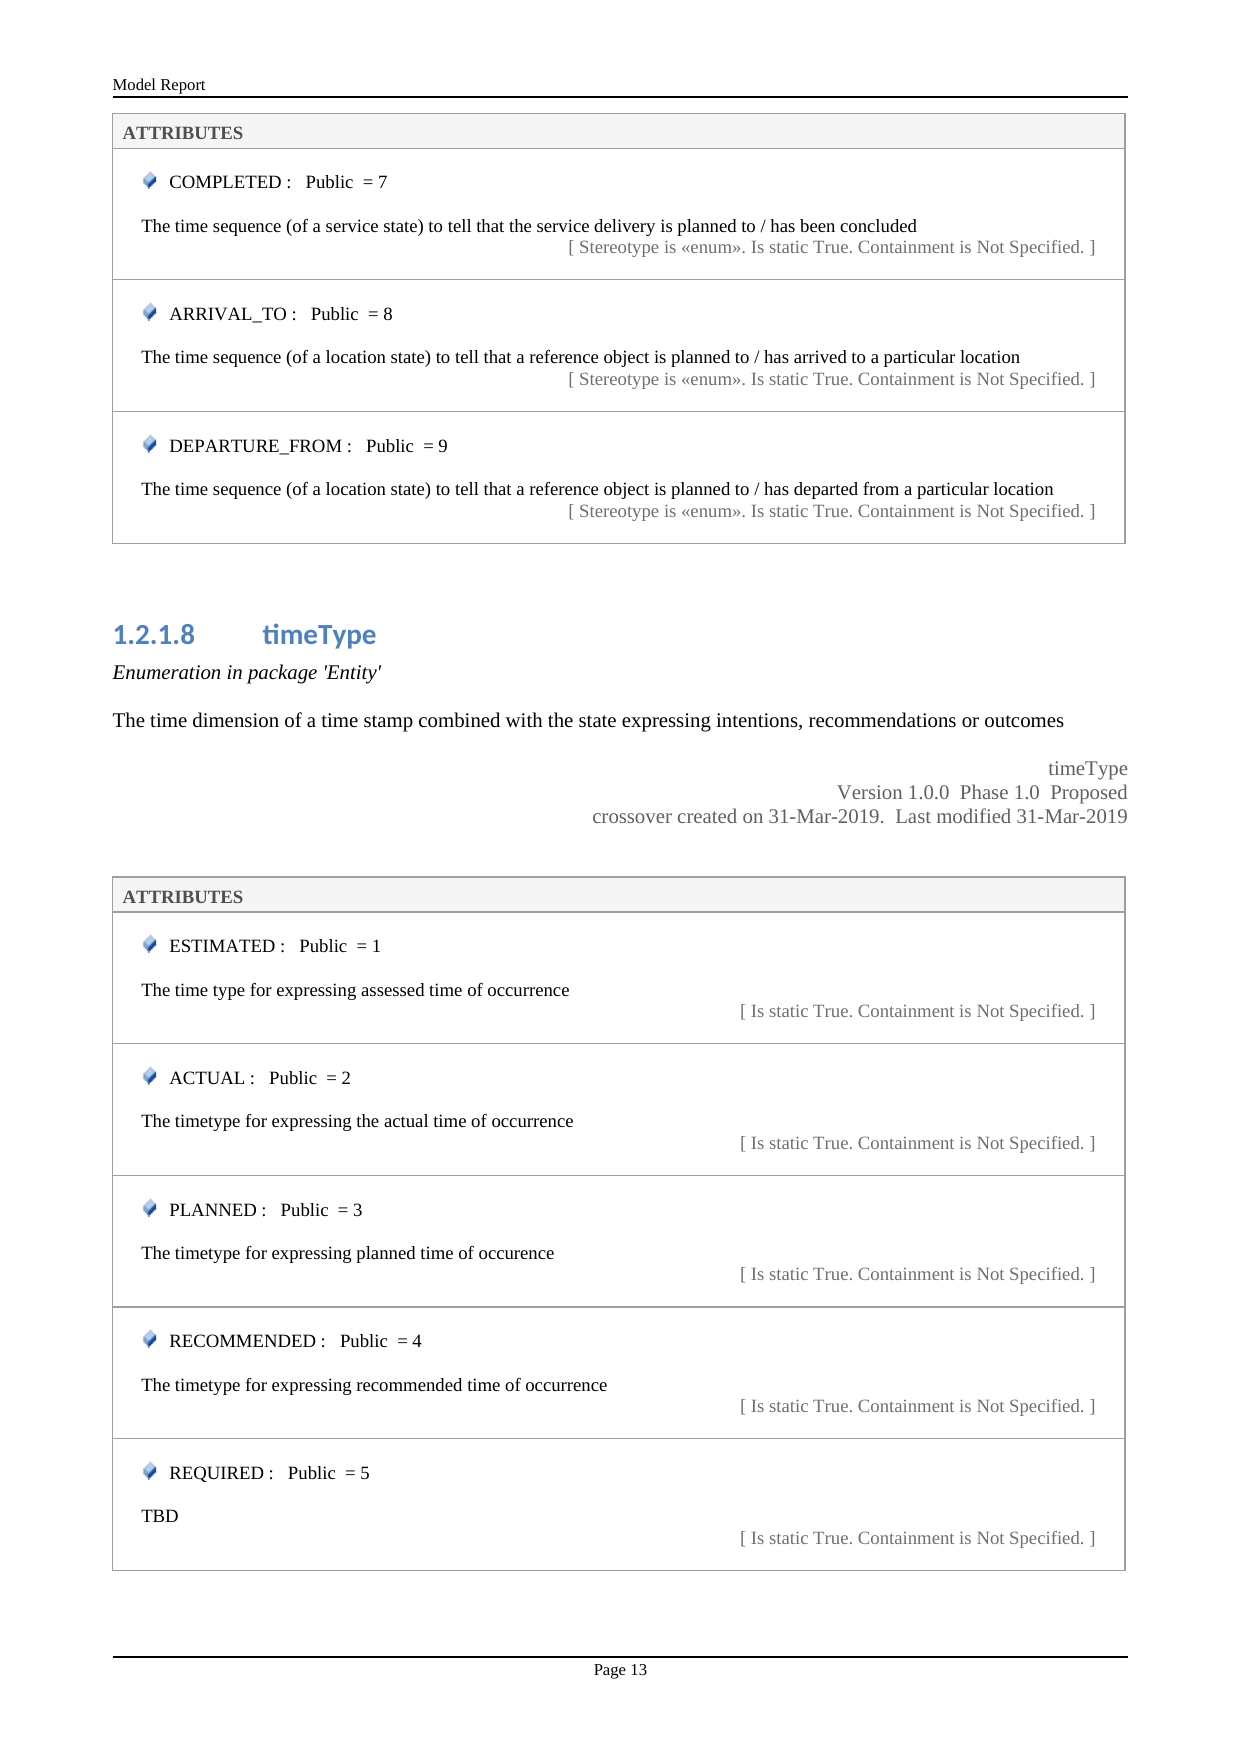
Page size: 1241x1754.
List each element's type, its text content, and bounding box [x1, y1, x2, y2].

table_cell DEPARTURE_FROM : Public = 9 The time sequence (of a location state) to tell that a reference object is planned to / has departed from a particular location [ Stereotype is «enum». Is static True. Containment is Not Specified. ] [113, 412, 1124, 543]
table_cell COMPLETED : Public = 7 The time sequence (of a service state) to tell that the service delivery is planned to / has been concluded [ Stereotype is «enum». Is static True. Containment is Not Specified. ] [113, 149, 1124, 279]
picture [141, 1329, 160, 1348]
picture [141, 1065, 160, 1085]
text The time dimension of a time stamp combined with the state expressing intentions, recommendations or outcomes [112, 708, 1128, 732]
picture [141, 934, 160, 953]
table_cell ACTUAL : Public = 2 The timetype for expressing the actual time of occurrence [ Is static True. Containment is Not Specified. ] [113, 1044, 1124, 1175]
table_cell PLANNED : Public = 3 The timetype for expressing planned time of occurence [ Is static True. Containment is Not Specified. ] [113, 1176, 1124, 1306]
picture [141, 1197, 160, 1217]
text Version 1.0.0 Phase 1.0 Proposed [112, 780, 1128, 804]
table_header ATTRIBUTES [113, 114, 1124, 148]
text crossover created on 31-Mar-2019. Last modified 31-Mar-2019 [112, 804, 1128, 828]
table_cell RECOMMENDED : Public = 4 The timetype for expressing recommended time of occurrence [ Is static True. Containment is Not Specified. ] [113, 1308, 1124, 1438]
picture [141, 301, 160, 321]
table_header ATTRIBUTES [113, 878, 1124, 911]
text timeType [112, 756, 1128, 780]
picture [141, 433, 160, 453]
picture [141, 170, 160, 189]
table_cell ARRIVAL_TO : Public = 8 The time sequence (of a location state) to tell that a reference object is planned to / has arrived to a particular location [ Stereotype is «enum». Is static True. Containment is Not Specified. ] [113, 280, 1124, 411]
picture [141, 1460, 160, 1480]
table_cell REQUIRED : Public = 5 TBD [ Is static True. Containment is Not Specified. ] [113, 1439, 1124, 1570]
subtitle timeType [112, 616, 1128, 651]
text Enumeration in package 'Entity' [112, 660, 1128, 684]
table_cell ESTIMATED : Public = 1 The time type for expressing assessed time of occurrence [ Is static True. Containment is Not Specified. ] [113, 913, 1124, 1043]
